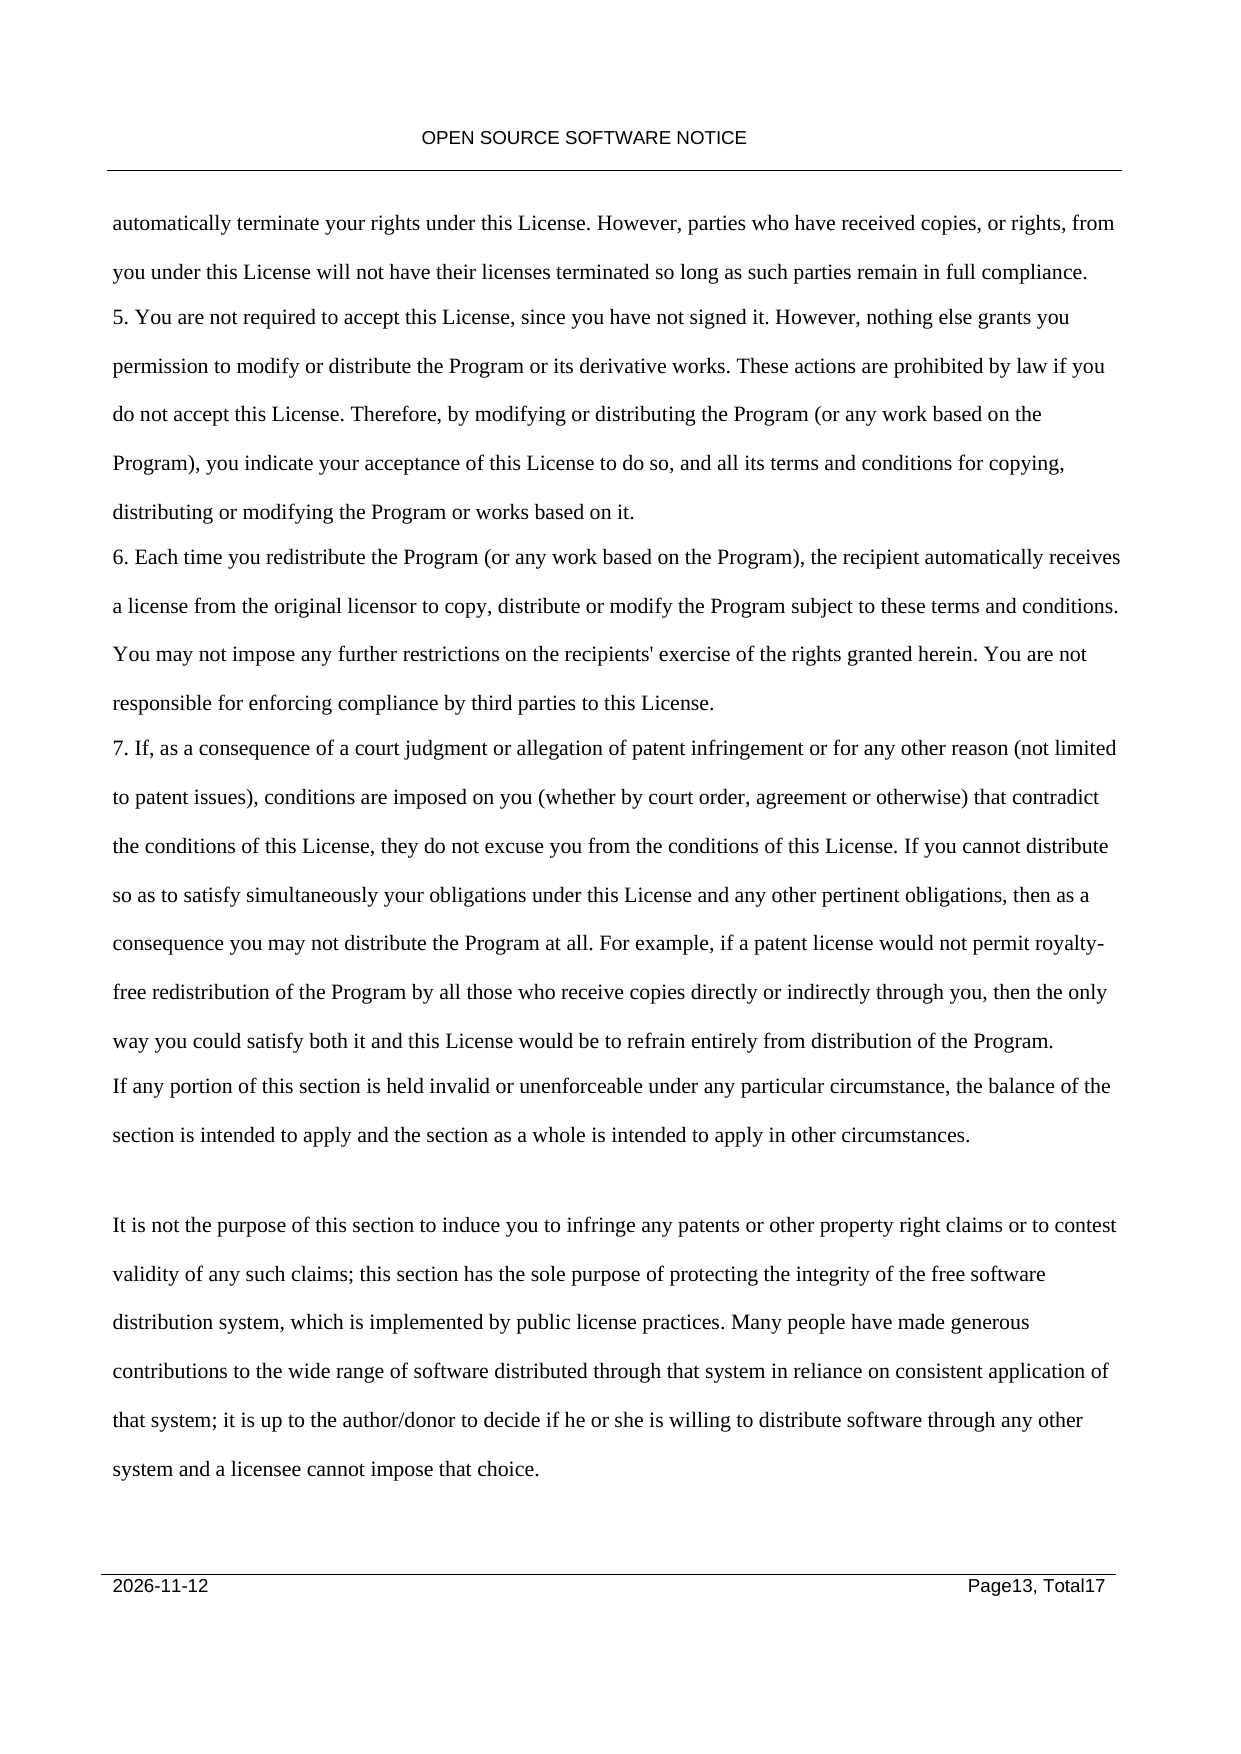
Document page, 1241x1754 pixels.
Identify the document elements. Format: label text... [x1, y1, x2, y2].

text It is not the purpose of this section to induce you to infringe any patents or other property right claims or to contest validity of any such claims; this section has the sole purpose of protecting the integrity of the free software distribution system, which is implemented by public license practices. Many people have made generous contributions to the wide range of software distributed through that system in reliance on consistent application of that system; it is up to the author/donor to decide if he or she is willing to distribute software through any other system and a licensee cannot impose that choice. [112, 1208, 1128, 1484]
text 7. If, as a consequence of a court judgment or allegation of patent infringement or for any other reason (not limited to patent issues), conditions are imposed on you (whether by court order, agreement or otherwise) that contradict the conditions of this License, they do not excuse you from the conditions of this License. If you cannot distribute so as to satisfy simultaneously your obligations under this License and any other pertinent obligations, then as a consequence you may not distribute the Program at all. For example, if a patent license would not permit royalty-free redistribution of the Program by all those who receive copies directly or indirectly through you, then the only way you could satisfy both it and this License would be to refrain entirely from distribution of the Program. [112, 732, 1128, 1057]
text 6. Each time you redistribute the Program (or any work based on the Program), the recipient automatically receives a license from the original licensor to copy, distribute or modify the Program subject to these terms and conditions. You may not impose any further restrictions on the recipients' exercise of the rights granted herein. You are not responsible for enforcing compliance by third parties to this License. [112, 540, 1128, 719]
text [112, 206, 1128, 288]
text If any portion of this section is held invalid or unenforceable under any particular circumstance, the balance of the section is intended to apply and the section as a whole is intended to apply in other circumstances. [112, 1069, 1128, 1151]
text 5. You are not required to accept this License, since you have not signed it. However, nothing else grants you permission to modify or distribute the Program or its derivative works. These actions are prohibited by law if you do not accept this License. Therefore, by modifying or distributing the Program (or any work based on the Program), you indicate your acceptance of this License to do so, and all its terms and conditions for copying, distributing or modifying the Program or works based on it. [112, 300, 1128, 528]
